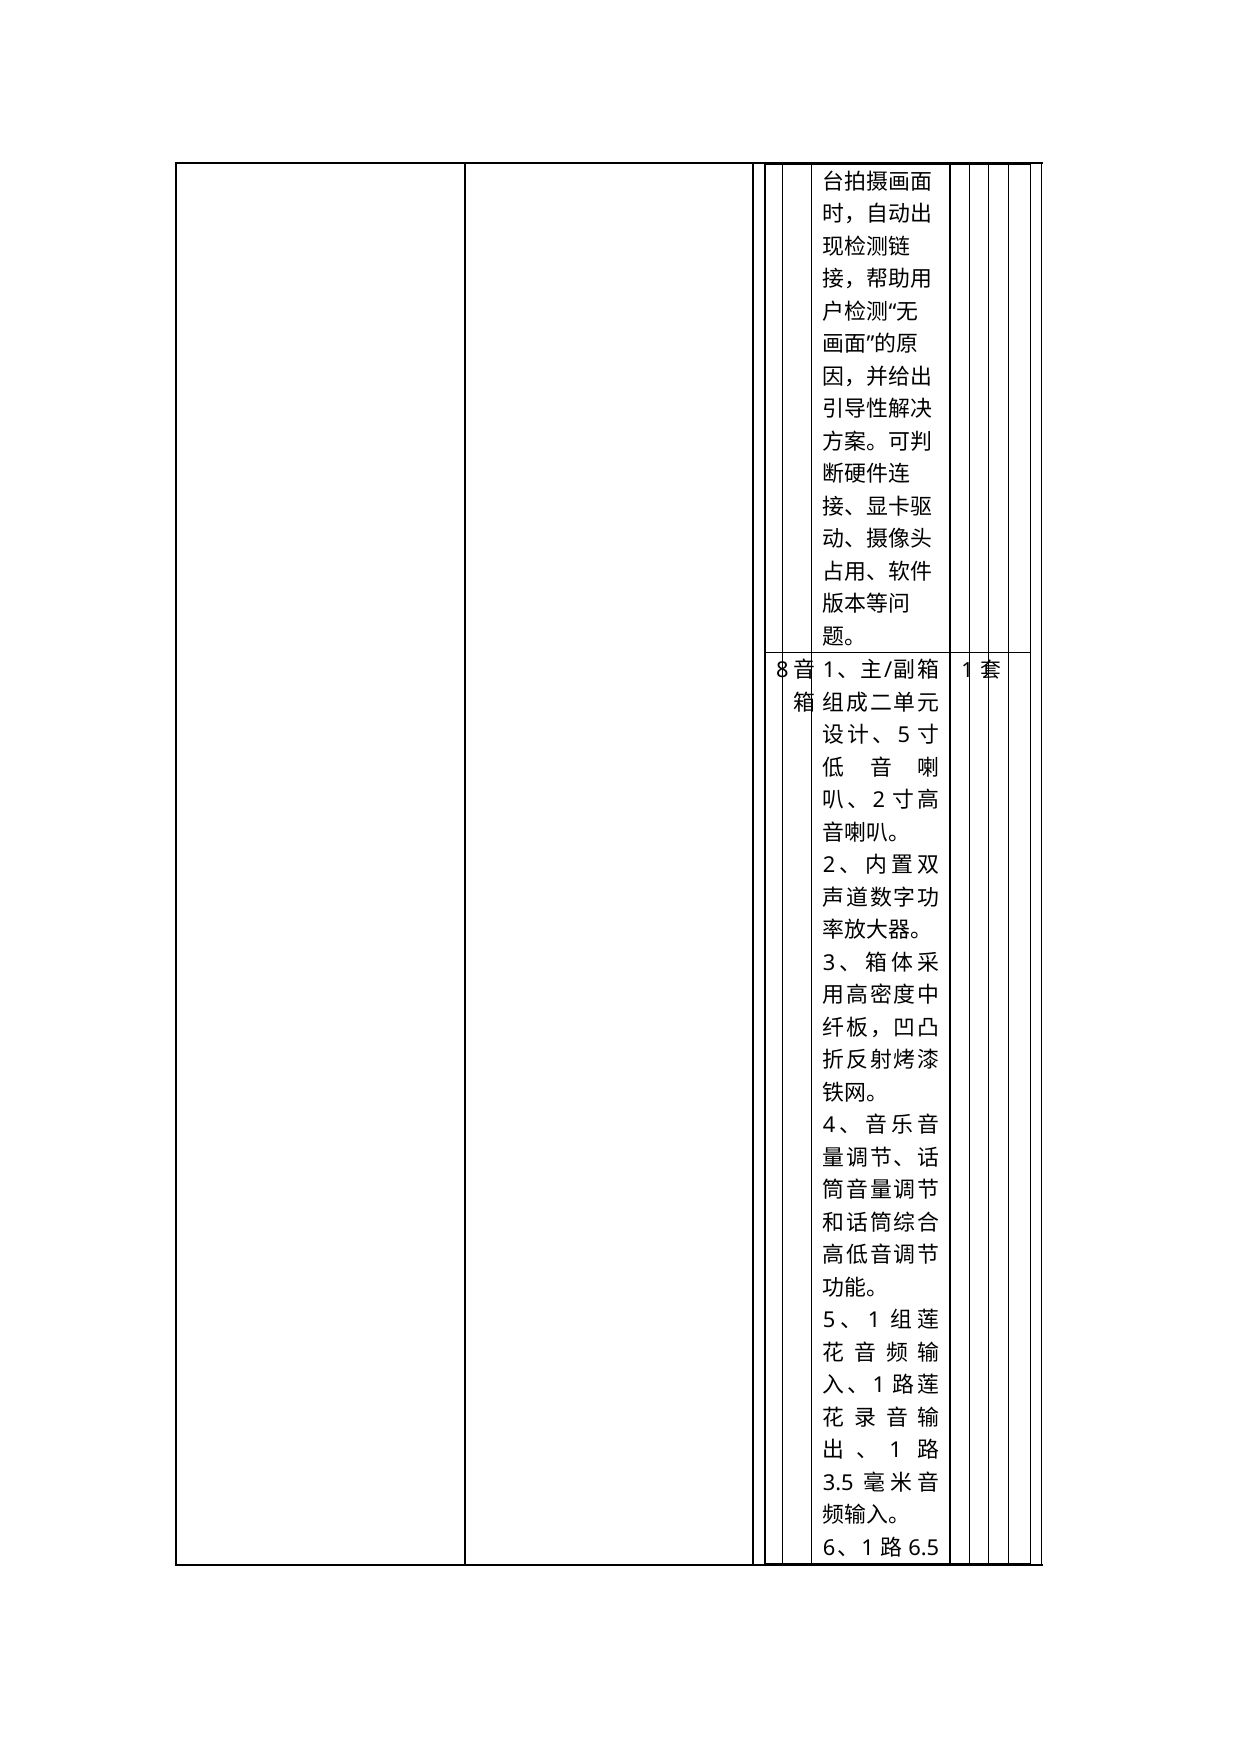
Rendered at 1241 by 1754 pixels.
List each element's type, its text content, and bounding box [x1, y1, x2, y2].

table_cell [812, 653, 949, 1563]
table_cell [951, 165, 969, 652]
table_cell [970, 653, 988, 1563]
table_cell [783, 653, 811, 1563]
table_cell 1 [177, 164, 464, 1564]
table_cell [1009, 653, 1030, 1563]
table_cell [466, 164, 752, 1564]
table_cell [766, 165, 782, 652]
table_cell [970, 165, 988, 652]
table_cell [754, 164, 764, 1564]
table_cell [1009, 165, 1030, 652]
table_cell [1031, 164, 1041, 1564]
table_cell [951, 653, 969, 1563]
table_cell [766, 653, 782, 1563]
table_cell [783, 165, 811, 652]
table_cell [989, 165, 1008, 652]
table_cell [812, 165, 949, 652]
table_cell [989, 653, 1008, 1563]
